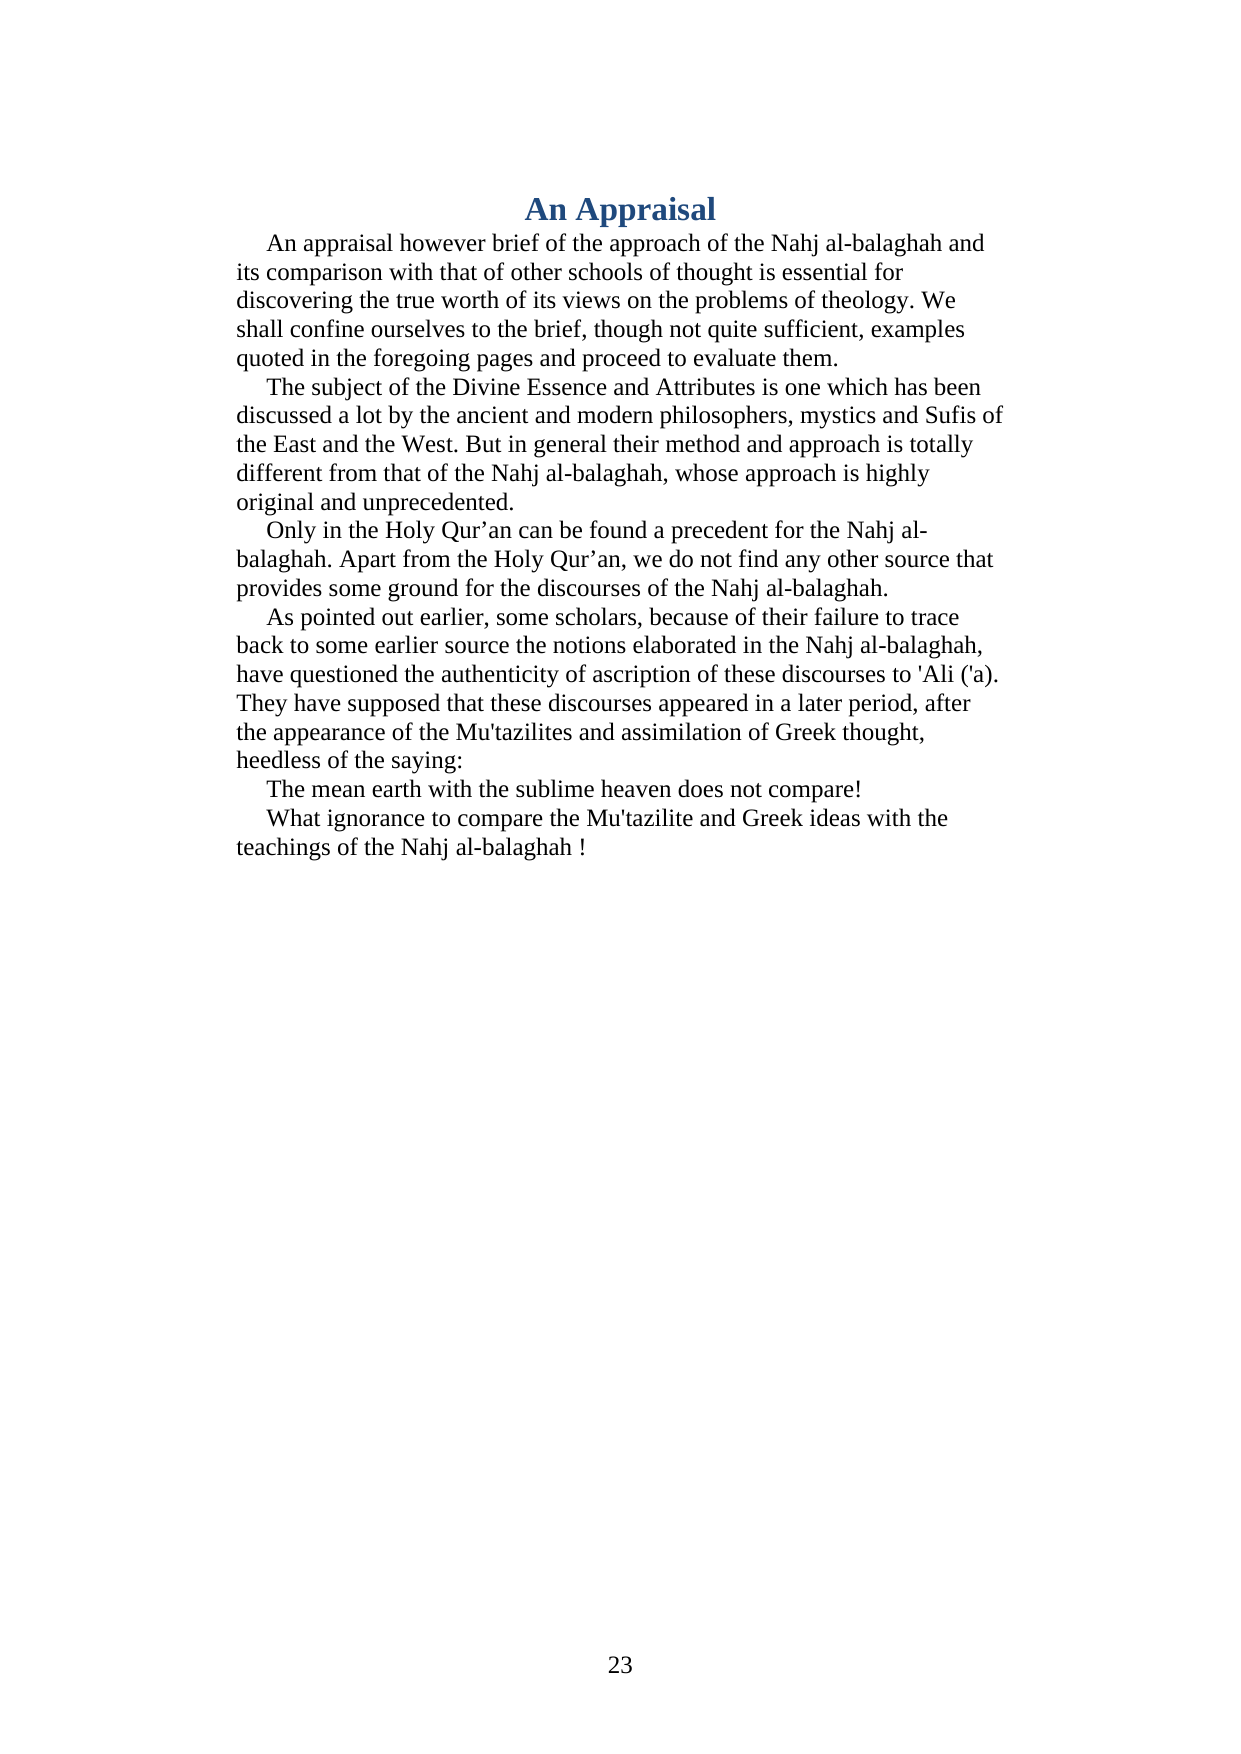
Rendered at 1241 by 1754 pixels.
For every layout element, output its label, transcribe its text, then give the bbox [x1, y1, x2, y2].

text The subject of the Divine Essence and Attributes is one which has been discussed a lot by the ancient and modern philosophers, mystics and Sufis of the East and the West. But in general their method and approach is totally different from that of the Nahj al-balaghah, whose approach is highly original and unprecedented. [236, 372, 1004, 516]
text Only in the Holy Qur’an can be found a precedent for the Nahj al-balaghah. Apart from the Holy Qur’an, we do not find any other source that provides some ground for the discourses of the Nahj al-balaghah. [236, 516, 1004, 602]
text An appraisal however brief of the approach of the Nahj al-balaghah and its comparison with that of other schools of thought is essential for discovering the true worth of its views on the problems of theology. We shall confine ourselves to the brief, though not quite sufficient, examples quoted in the foregoing pages and proceed to evaluate them. [236, 228, 1004, 372]
subtitle An Appraisal [236, 190, 1004, 228]
text The mean earth with the sublime heaven does not compare! [236, 774, 1004, 803]
text As pointed out earlier, some scholars, because of their failure to trace back to some earlier source the notions elaborated in the Nahj al-balaghah, have questioned the authenticity of ascription of these discourses to 'Ali ('a). They have supposed that these discourses appeared in a later period, after the appearance of the Mu'tazilites and assimilation of Greek thought, heedless of the saying: [236, 602, 1004, 774]
text What ignorance to compare the Mu'tazilite and Greek ideas with the teachings of the Nahj al-balaghah ! [236, 803, 1004, 861]
